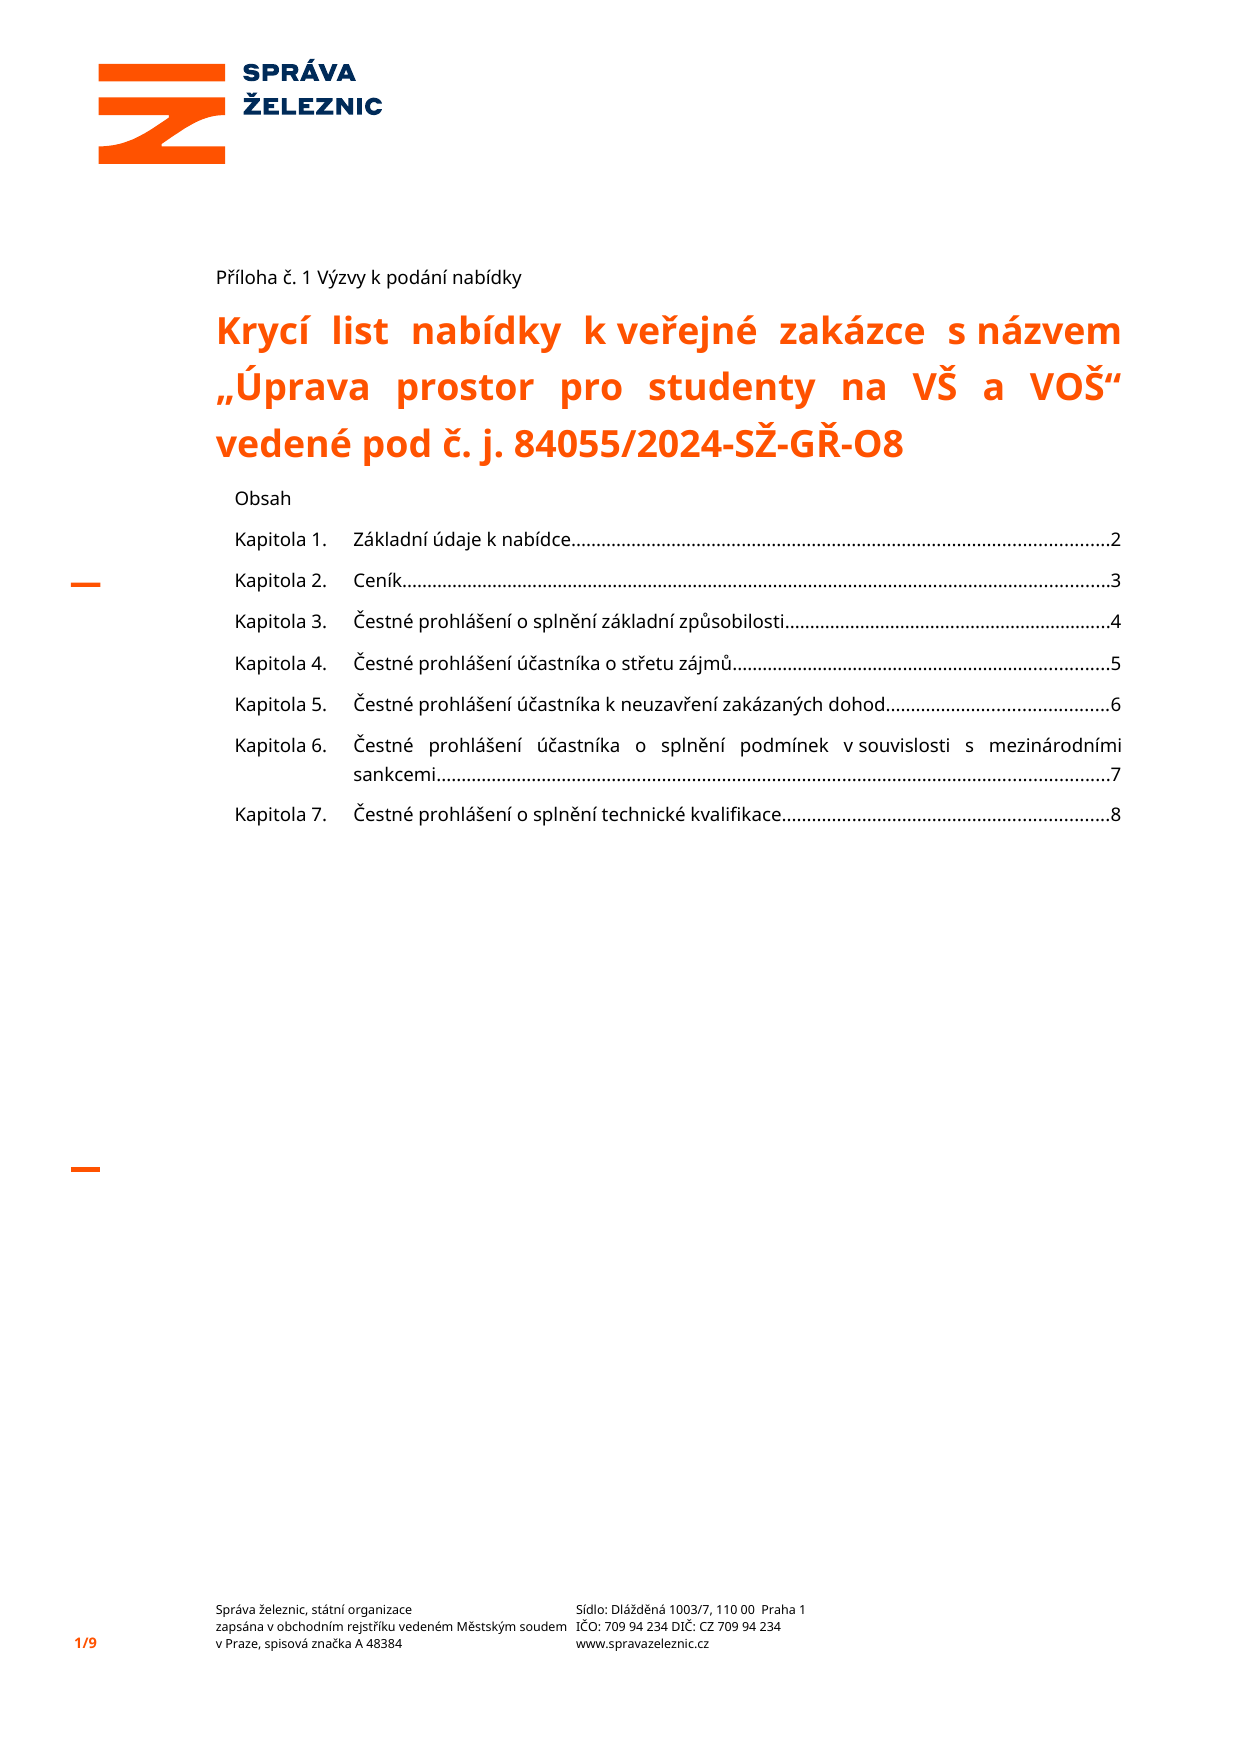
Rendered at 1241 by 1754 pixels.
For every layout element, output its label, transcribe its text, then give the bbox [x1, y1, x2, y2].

text Krycí list nabídky k veřejné zakázce s názvem „Úprava prostor pro studenty na VŠ a VOŠ“ vedené pod č. j. 84055/2024-SŽ-GŘ-O8 [216, 304, 1122, 468]
text Příloha č. 1 Výzvy k podání nabídky [216, 264, 1122, 289]
